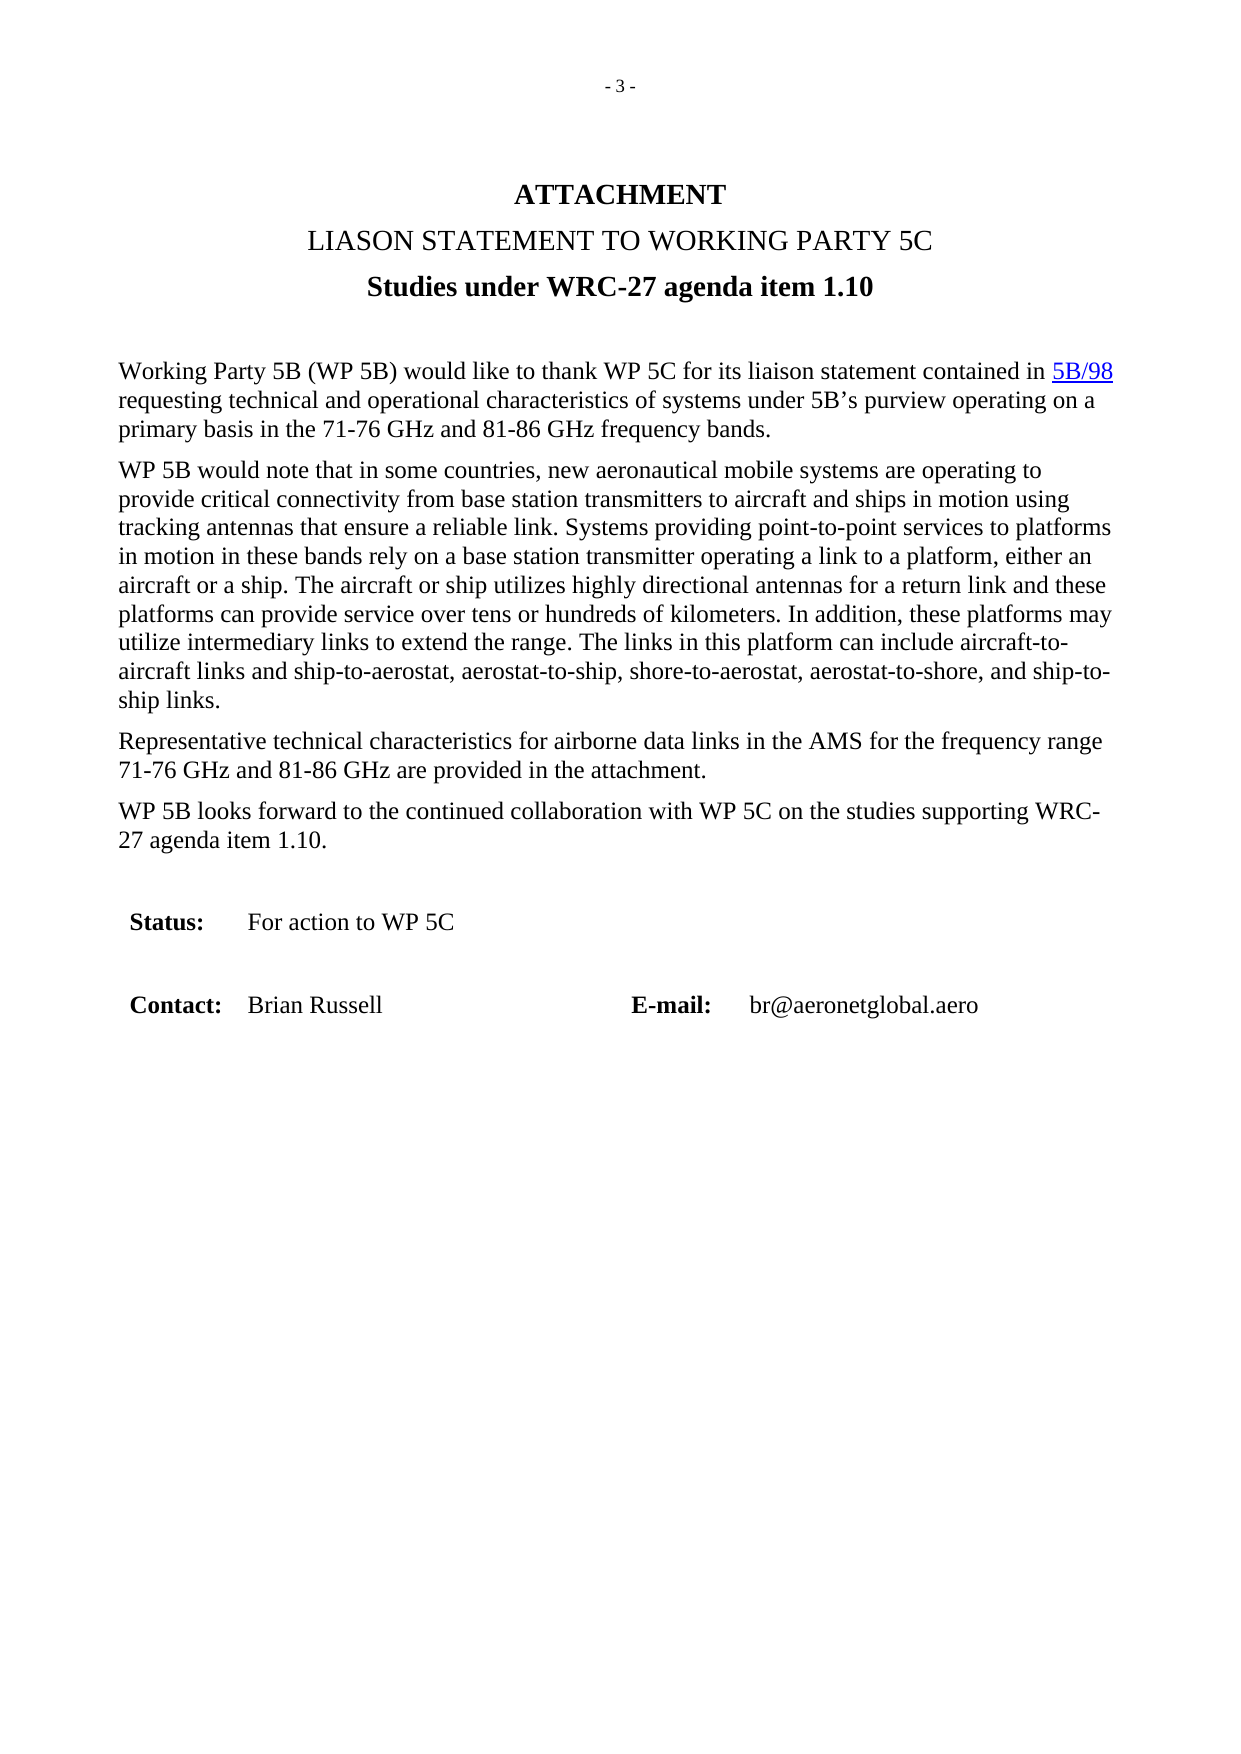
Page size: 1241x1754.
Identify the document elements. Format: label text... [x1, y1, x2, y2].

text Representative technical characteristics for airborne data links in the AMS for the frequency range 71-76 GHz and 81-86 GHz are provided in the attachment. [118, 726, 1122, 784]
text WP 5B would note that in some countries, new aeronautical mobile systems are operating to provide critical connectivity from base station transmitters to aircraft and ships in motion using tracking antennas that ensure a reliable link. Systems providing point-to-point services to platforms in motion in these bands rely on a base station transmitter operating a link to a platform, either an aircraft or a ship. The aircraft or ship utilizes highly directional antennas for a return link and these platforms can provide service over tens or hundreds of kilometers. In addition, these platforms may utilize intermediary links to extend the range. The links in this platform can include aircraft-to-aircraft links and ship-to-aerostat, aerostat-to-ship, shore-to-aerostat, aerostat-to-shore, and ship-to-ship links. [118, 455, 1122, 714]
table_cell Contact: Brian Russell [118, 978, 620, 1019]
text Studies under WRC-27 agenda item 1.10 [118, 269, 1122, 302]
text WP 5B looks forward to the continued collaboration with WP 5C on the studies supporting WRC-27 agenda item 1.10. [118, 796, 1122, 854]
table_header Status: For action to WP 5C [118, 895, 1122, 977]
table_cell E-mail: br@aeronetglobal.aero [620, 978, 1122, 1019]
text LIASON STATEMENT TO WORKING PARTY 5C [118, 223, 1122, 256]
subtitle ATTACHMENT [118, 177, 1122, 210]
text Working Party 5B (WP 5B) would like to thank WP 5C for its liaison statement contained in 5B/98 requesting technical and operational characteristics of systems under 5B’s purview operating on a primary basis in the 71-76 GHz and 81-86 GHz frequency bands. [118, 356, 1122, 442]
